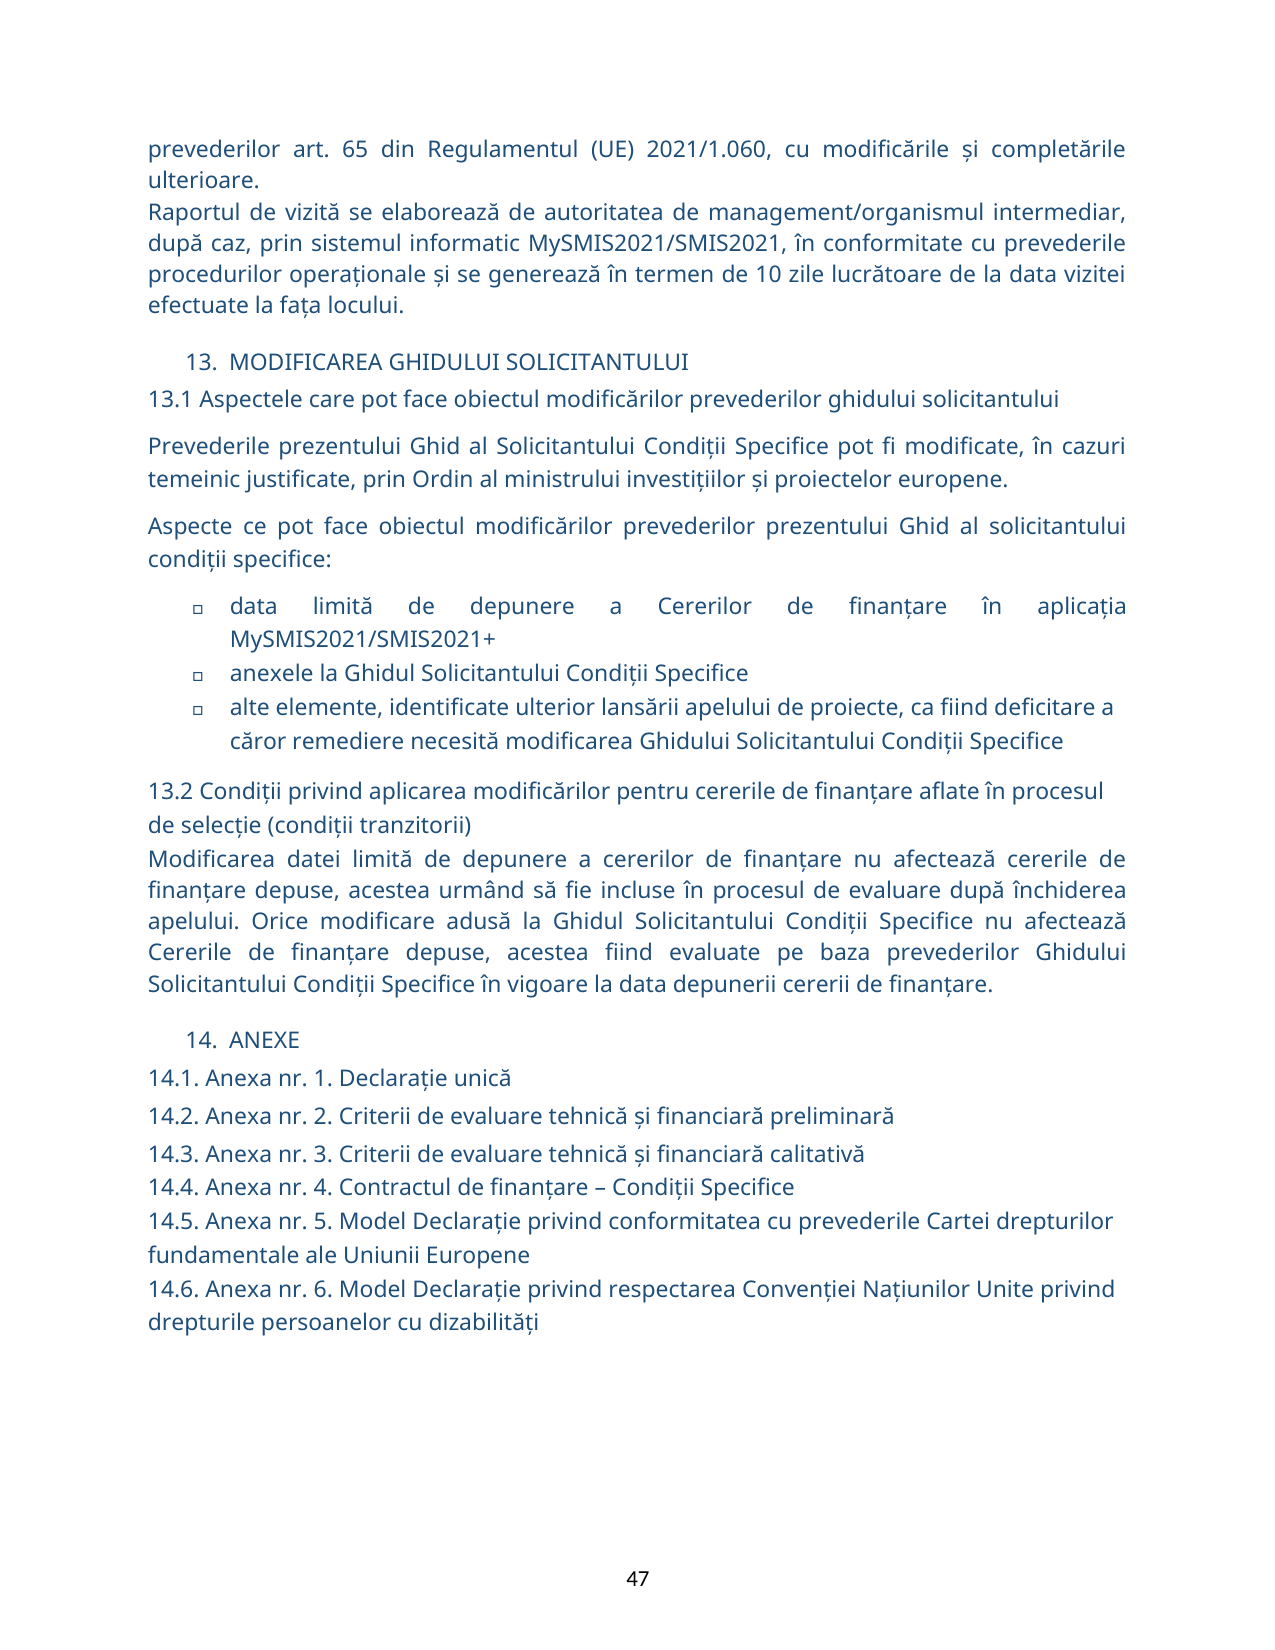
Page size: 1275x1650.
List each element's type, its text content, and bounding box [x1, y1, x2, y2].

subtitle 14.6. Anexa nr. 6. Model Declarație privind respectarea Convenției Națiunilor Unite privind drepturile persoanelor cu dizabilități [148, 1272, 1127, 1337]
text Aspecte ce pot face obiectul modificărilor prevederilor prezentului Ghid al solicitantului condiții specifice: [148, 509, 1127, 574]
subtitle MODIFICAREA GHIDULUI SOLICITANTULUI [185, 345, 1127, 377]
subtitle 14.5. Anexa nr. 5. Model Declarație privind conformitatea cu prevederile Cartei drepturilor fundamentale ale Uniunii Europene [148, 1205, 1127, 1270]
list alte elemente, identificate ulterior lansării apelului de proiecte, ca fiind deficitare a căror remediere necesită modificarea Ghidului Solicitantului Condiții Specifice [192, 691, 1127, 756]
subtitle ANEXE [185, 1024, 1127, 1055]
subtitle 13.1 Aspectele care pot face obiectul modificărilor prevederilor ghidului solicitantului [148, 383, 1127, 414]
list data limită de depunere a Cererilor de finanțare în aplicația MySMIS2021/SMIS2021+ [192, 589, 1127, 654]
subtitle 13.2 Condiții privind aplicarea modificărilor pentru cererile de finanțare aflate în procesul de selecție (condiții tranzitorii) [148, 775, 1127, 840]
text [148, 133, 1127, 195]
list anexele la Ghidul Solicitantului Condiții Specifice [192, 657, 1127, 688]
text Raportul de vizită se elaborează de autoritatea de management/organismul intermediar, după caz, prin sistemul informatic MySMIS2021/SMIS2021, în conformitate cu prevederile procedurilor operaționale și se generează în termen de 10 zile lucrătoare de la data vizitei efectuate la fața locului. [148, 195, 1127, 320]
subtitle 14.1. Anexa nr. 1. Declarație unică [148, 1062, 1127, 1093]
text Modificarea datei limită de depunere a cererilor de finanțare nu afectează cererile de finanțare depuse, acestea urmând să fie incluse în procesul de evaluare după închiderea apelului. Orice modificare adusă la Ghidul Solicitantului Condiții Specifice nu afectează Cererile de finanțare depuse, acestea fiind evaluate pe baza prevederilor Ghidului Solicitantului Condiții Specifice în vigoare la data depunerii cererii de finanțare. [148, 842, 1127, 999]
subtitle 14.3. Anexa nr. 3. Criterii de evaluare tehnică și financiară calitativă [148, 1137, 1127, 1169]
text Prevederile prezentului Ghid al Solicitantului Condiții Specifice pot fi modificate, în cazuri temeinic justificate, prin Ordin al ministrului investițiilor și proiectelor europene. [148, 429, 1127, 494]
text 14.4. Anexa nr. 4. Contractul de finanțare – Condiții Specifice [148, 1171, 1127, 1202]
subtitle 14.2. Anexa nr. 2. Criterii de evaluare tehnică și financiară preliminară [148, 1099, 1127, 1131]
